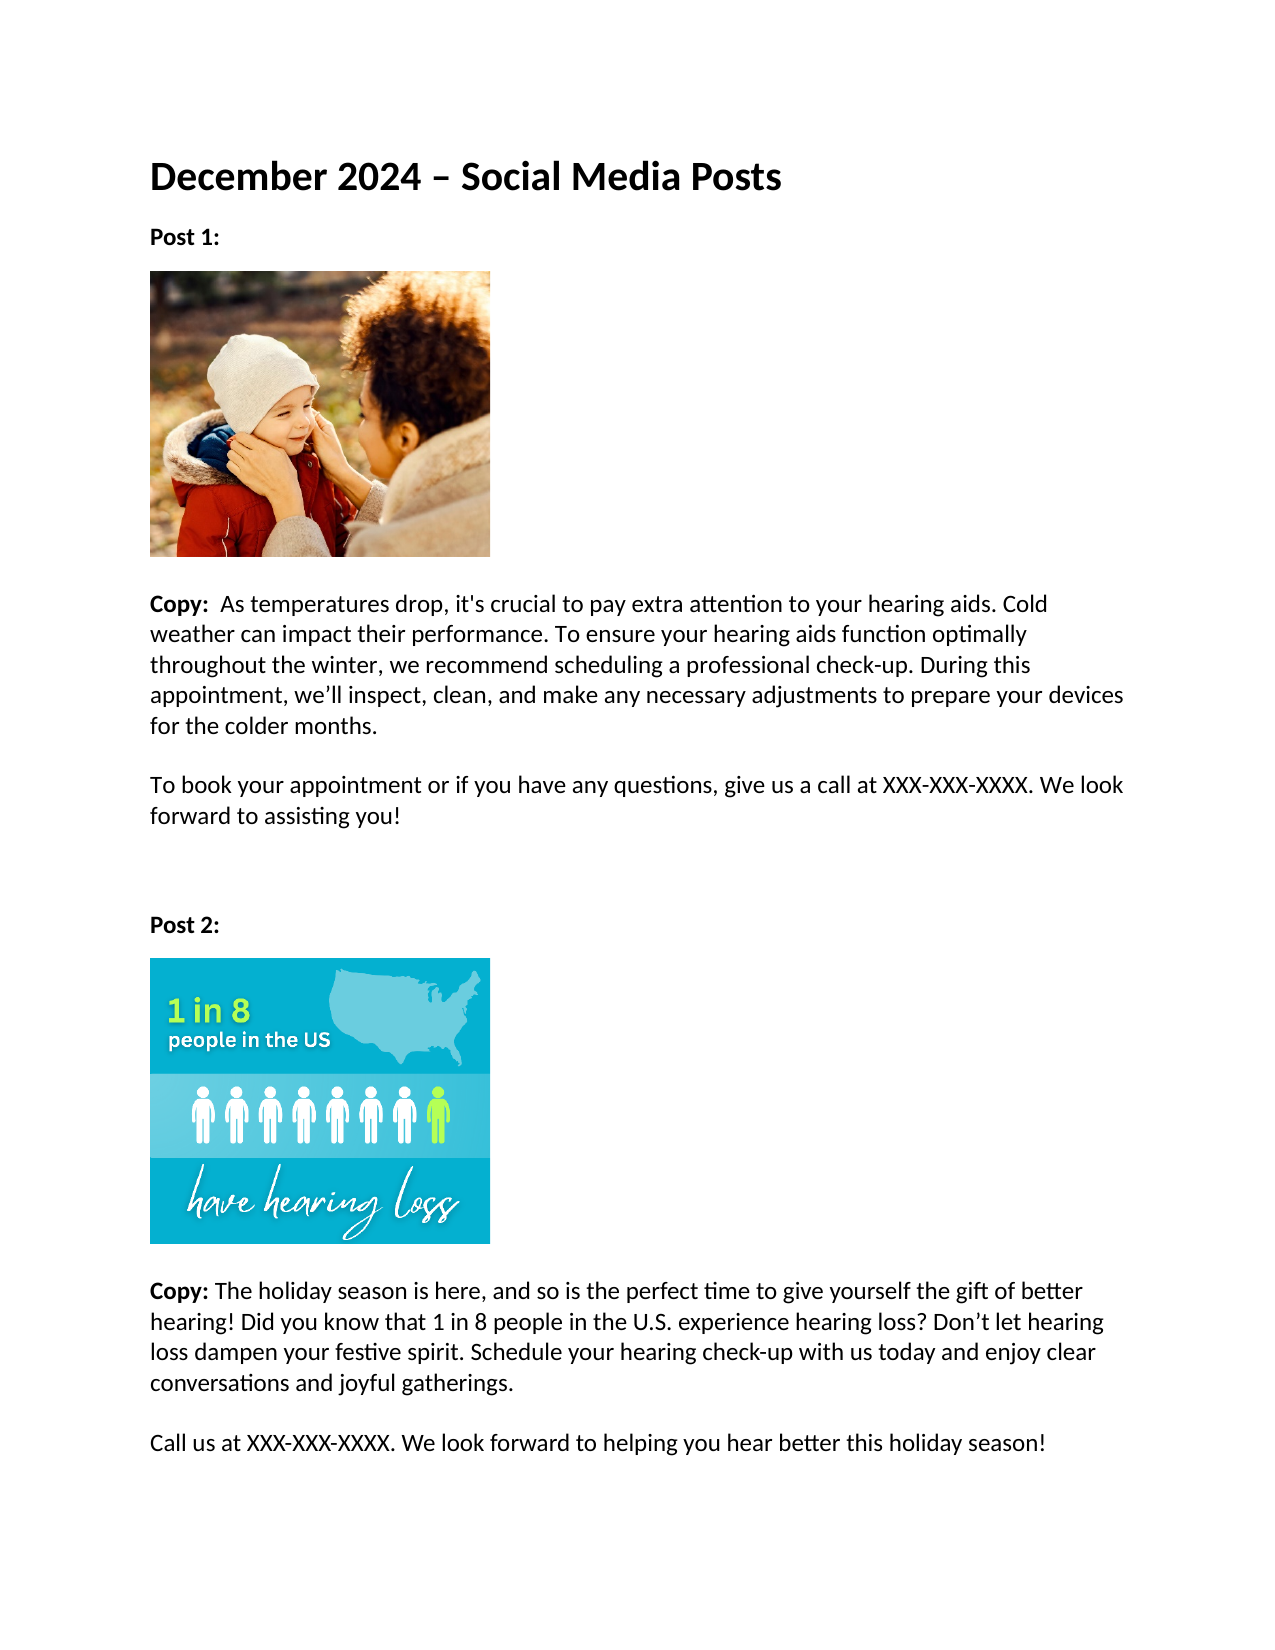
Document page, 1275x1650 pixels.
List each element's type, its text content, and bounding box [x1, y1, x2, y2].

text Call us at XXX-XXX-XXXX. We look forward to helping you hear better this holiday season! [150, 1427, 1125, 1457]
text December 2024 – Social Media Posts [150, 150, 1125, 201]
text Post 1: [150, 222, 1125, 252]
picture [150, 271, 490, 557]
picture [150, 958, 490, 1244]
text Copy: As temperatures drop, it's crucial to pay extra attention to your hearing aids. Cold weather can impact their performance. To ensure your hearing aids function optimally throughout the winter, we recommend scheduling a professional check-up. During this appointment, we’ll inspect, clean, and make any necessary adjustments to prepare your devices for the colder months. [150, 588, 1125, 740]
text To book your appointment or if you have any questions, give us a call at XXX-XXX-XXXX. We look forward to assisting you! [150, 769, 1125, 831]
text Post 2: [150, 909, 1125, 940]
text Copy: The holiday season is here, and so is the perfect time to give yourself the gift of better hearing! Did you know that 1 in 8 people in the U.S. experience hearing loss? Don’t let hearing loss dampen your festive spirit. Schedule your hearing check-up with us today and enjoy clear conversations and joyful gatherings. [150, 1275, 1125, 1397]
